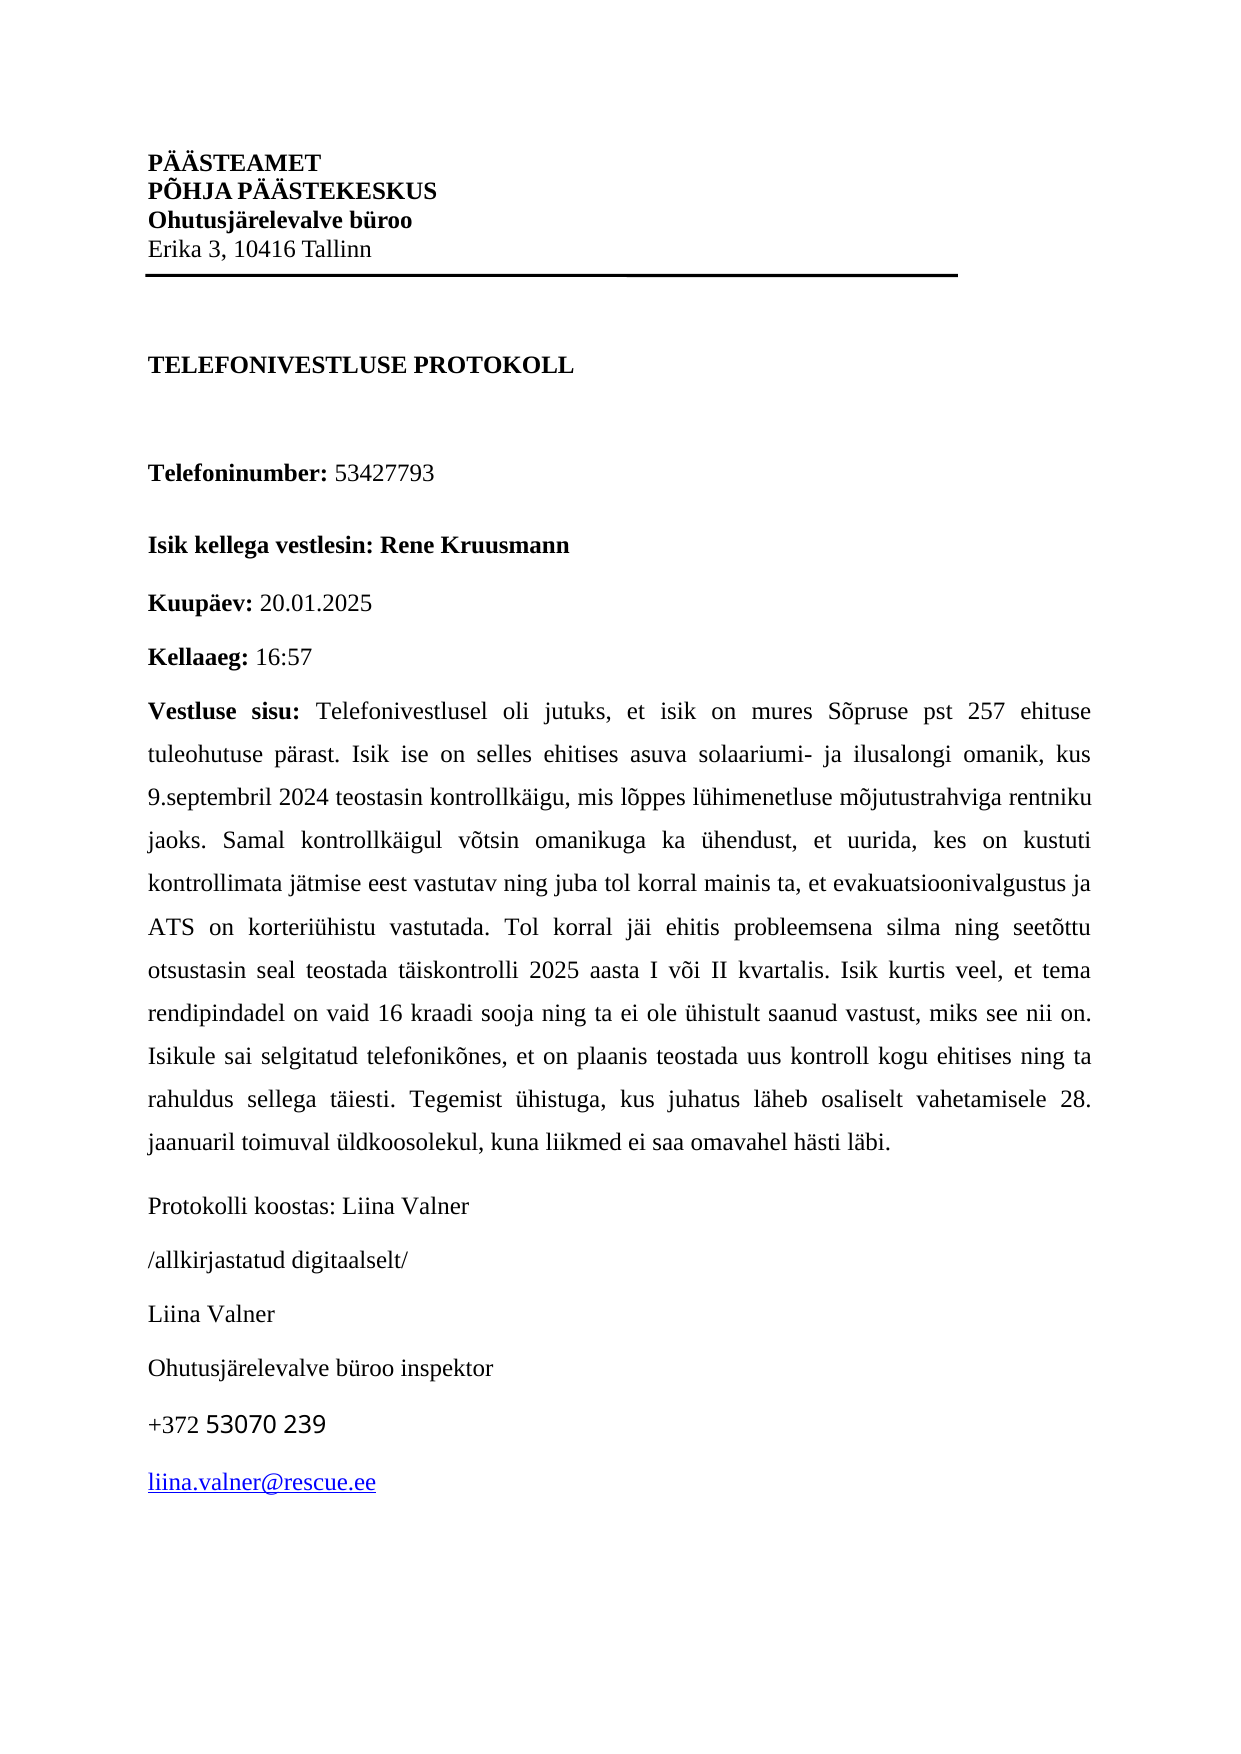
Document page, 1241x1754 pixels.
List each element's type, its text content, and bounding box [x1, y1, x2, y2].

text Telefoninumber: 53427793 [148, 458, 1093, 487]
text Vestluse sisu: Telefonivestlusel oli jutuks, et isik on mures Sõpruse pst 257 ehituse tuleohutuse pärast. Isik ise on selles ehitises asuva solaariumi- ja ilusalongi omanik, kus 9.septembril 2024 teostasin kontrollkäigu, mis lõppes lühimenetluse mõjutustrahviga rentniku jaoks. Samal kontrollkäigul võtsin omanikuga ka ühendust, et uurida, kes on kustuti kontrollimata jätmise eest vastutav ning juba tol korral mainis ta, et evakuatsioonivalgustus ja ATS on korteriühistu vastutada. Tol korral jäi ehitis probleemsena silma ning seetõttu otsustasin seal teostada täiskontrolli 2025 aasta I või II kvartalis. Isik kurtis veel, et tema rendipindadel on vaid 16 kraadi sooja ning ta ei ole ühistult saanud vastust, miks see nii on. Isikule sai selgitatud telefonikõnes, et on plaanis teostada uus kontroll kogu ehitises ning ta rahuldus sellega täiesti. Tegemist ühistuga, kus juhatus läheb osaliselt vahetamisele 28. jaanuaril toimuval üldkoosolekul, kuna liikmed ei saa omavahel hästi läbi. [148, 696, 1093, 1156]
text Kellaaeg: 16:57 [148, 642, 1093, 671]
text Kuupäev: 20.01.2025 [148, 588, 1093, 617]
text Erika 3, 10416 Tallinn [148, 234, 1093, 263]
text Protokolli koostas: Liina Valner [148, 1191, 1093, 1220]
text Isik kellega vestlesin: Rene Kruusmann [148, 530, 1093, 559]
text PÄÄSTEAMET [148, 148, 1093, 176]
text PÕHJA PÄÄSTEKESKUS [148, 176, 1093, 205]
text TELEFONIVESTLUSE PROTOKOLL [148, 350, 1093, 379]
text Ohutusjärelevalve büroo inspektor [148, 1353, 1093, 1381]
text +372 53070 239 [148, 1407, 1093, 1441]
text Ohutusjärelevalve büroo [148, 205, 1093, 234]
text liina.valner@rescue.ee [148, 1467, 1093, 1495]
text /allkirjastatud digitaalselt/ [148, 1245, 1093, 1274]
text Liina Valner [148, 1299, 1093, 1328]
